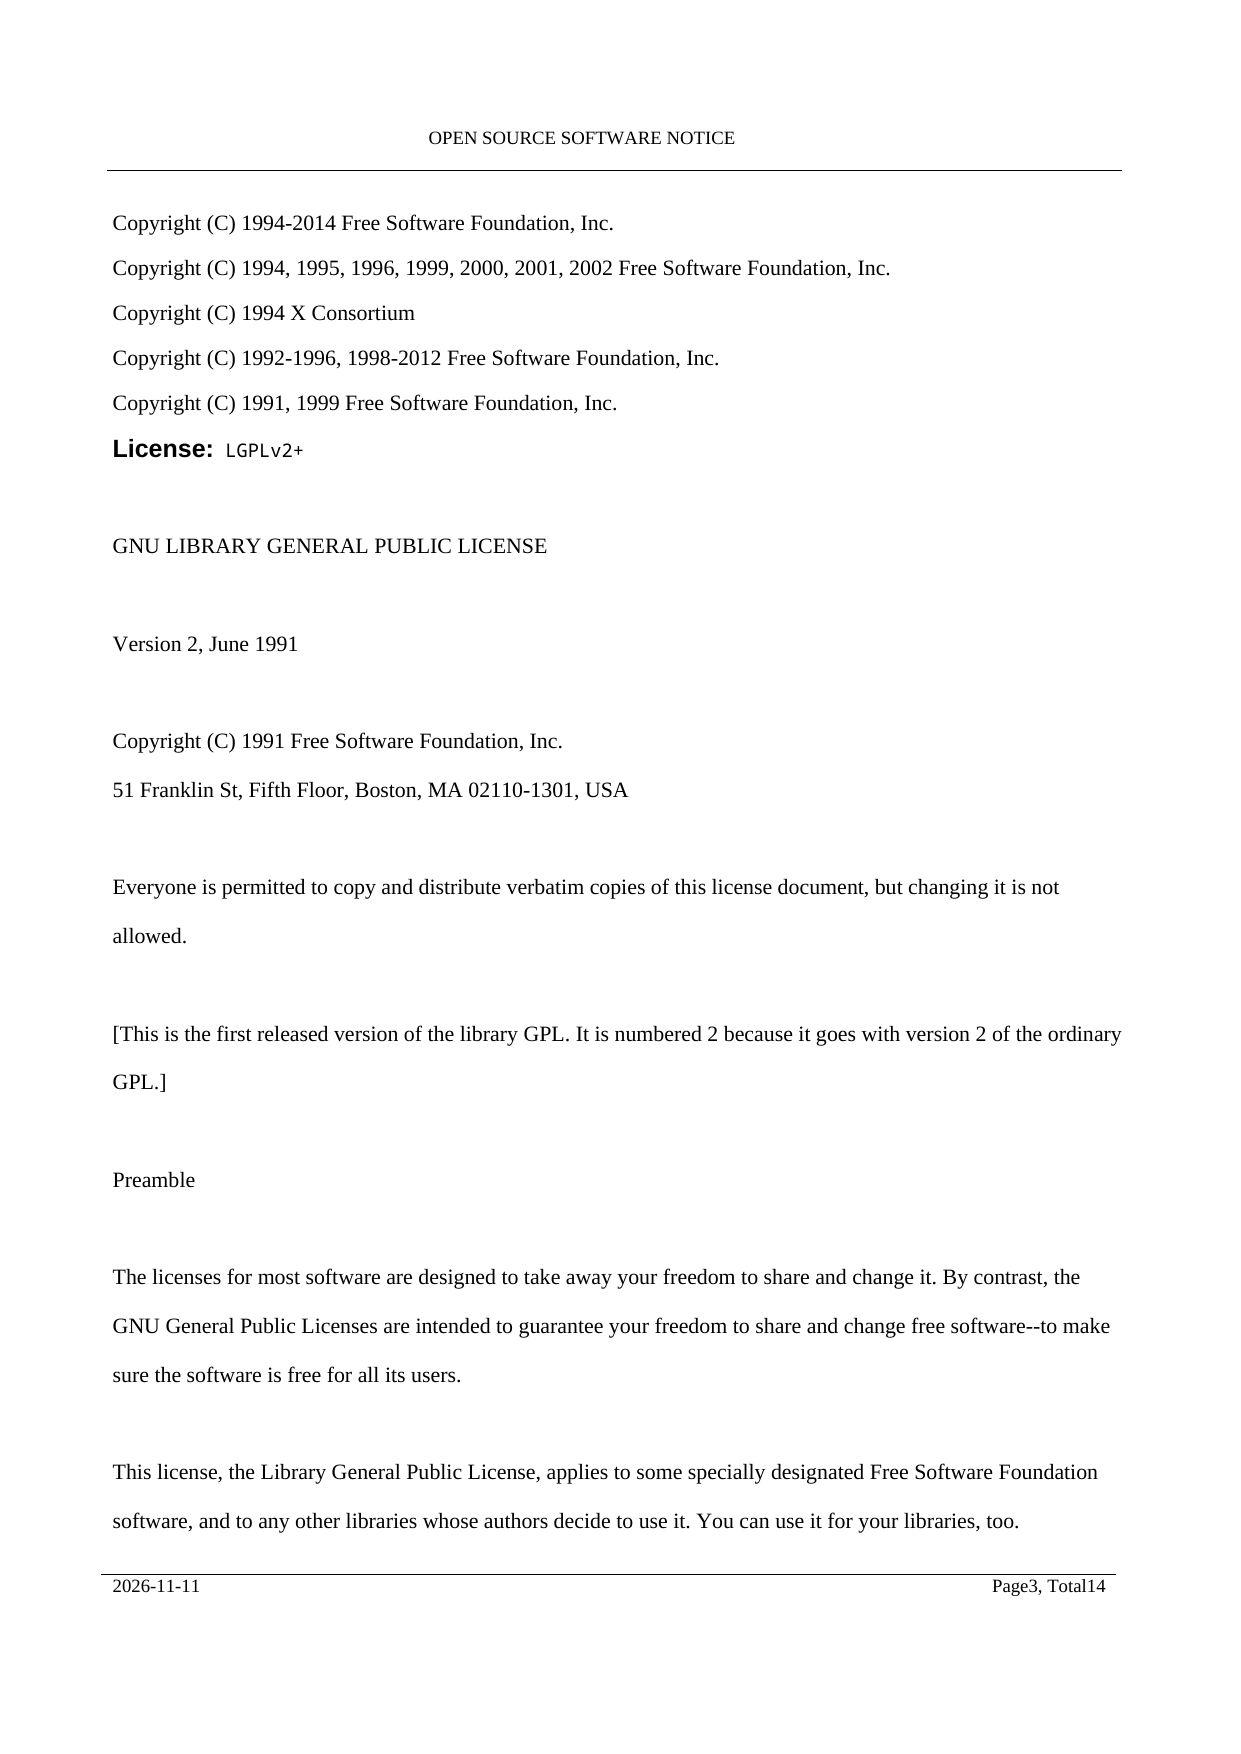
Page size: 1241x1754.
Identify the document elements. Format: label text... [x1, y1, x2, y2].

text Copyright (C) 1994-2014 Free Software Foundation, Inc. [112, 206, 1128, 239]
text Copyright (C) 1992-1996, 1998-2012 Free Software Foundation, Inc. [112, 342, 1128, 374]
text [112, 432, 1128, 1537]
text Copyright (C) 1994, 1995, 1996, 1999, 2000, 2001, 2002 Free Software Foundation, Inc. [112, 251, 1128, 284]
text Copyright (C) 1994 X Consortium [112, 297, 1128, 329]
text Copyright (C) 1991, 1999 Free Software Foundation, Inc. [112, 387, 1128, 419]
